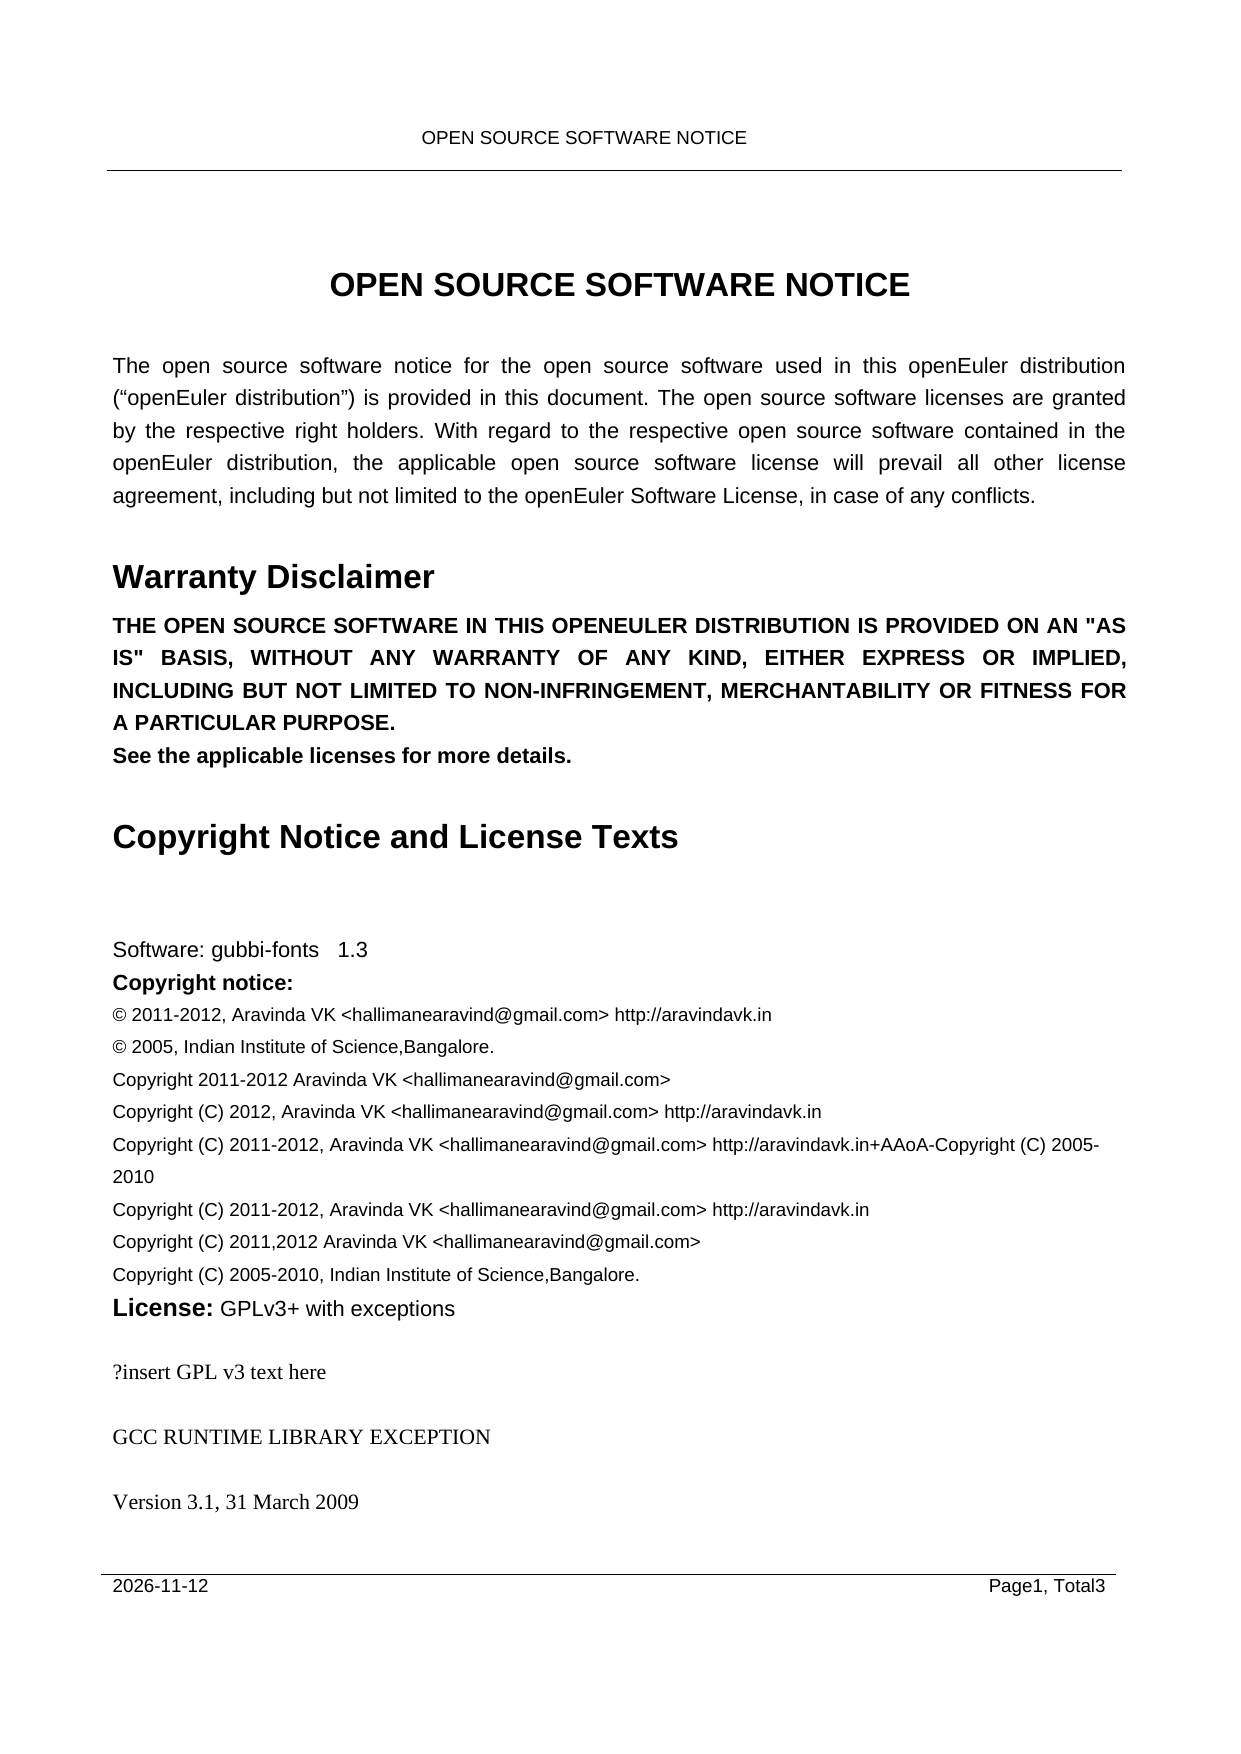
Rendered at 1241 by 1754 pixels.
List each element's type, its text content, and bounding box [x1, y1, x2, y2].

text Copyright (C) 2011,2012 Aravinda VK <hallimanearavind@gmail.com> [112, 1226, 1128, 1258]
text The open source software notice for the open source software used in this openEuler distribution (“openEuler distribution”) is provided in this document. The open source software licenses are granted by the respective right holders. With regard to the respective open source software contained in the openEuler distribution, the applicable open source software license will prevail all other license agreement, including but not limited to the openEuler Software License, in case of any conflicts. [112, 349, 1128, 511]
text THE OPEN SOURCE SOFTWARE IN THIS OPENEULER DISTRIBUTION IS PROVIDED ON AN "AS IS" BASIS, WITHOUT ANY WARRANTY OF ANY KIND, EITHER EXPRESS OR IMPLIED, INCLUDING BUT NOT LIMITED TO NON-INFRINGEMENT, MERCHANTABILITY OR FITNESS FOR A PARTICULAR PURPOSE. See the applicable licenses for more details. [112, 609, 1128, 771]
text Copyright (C) 2011-2012, Aravinda VK <hallimanearavind@gmail.com> http://aravindavk.in [112, 1193, 1128, 1226]
text Copyright notice: [112, 966, 1128, 998]
text Warranty Disclaimer [112, 544, 1128, 609]
text OPEN SOURCE SOFTWARE NOTICE [112, 251, 1128, 316]
text Copyright 2011-2012 Aravinda VK <hallimanearavind@gmail.com> [112, 1063, 1128, 1096]
text © 2011-2012, Aravinda VK <hallimanearavind@gmail.com> http://aravindavk.in [112, 998, 1128, 1031]
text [112, 1291, 1128, 1518]
text Copyright (C) 2011-2012, Aravinda VK <hallimanearavind@gmail.com> http://aravindavk.in+AAoA-Copyright (C) 2005-2010 [112, 1128, 1128, 1193]
text Copyright (C) 2005-2010, Indian Institute of Science,Bangalore. [112, 1258, 1128, 1291]
text © 2005, Indian Institute of Science,Bangalore. [112, 1031, 1128, 1063]
text Software: gubbi-fonts 1.3 [112, 933, 1128, 966]
text Copyright (C) 2012, Aravinda VK <hallimanearavind@gmail.com> http://aravindavk.in [112, 1096, 1128, 1128]
text Copyright Notice and License Texts [112, 804, 1128, 869]
